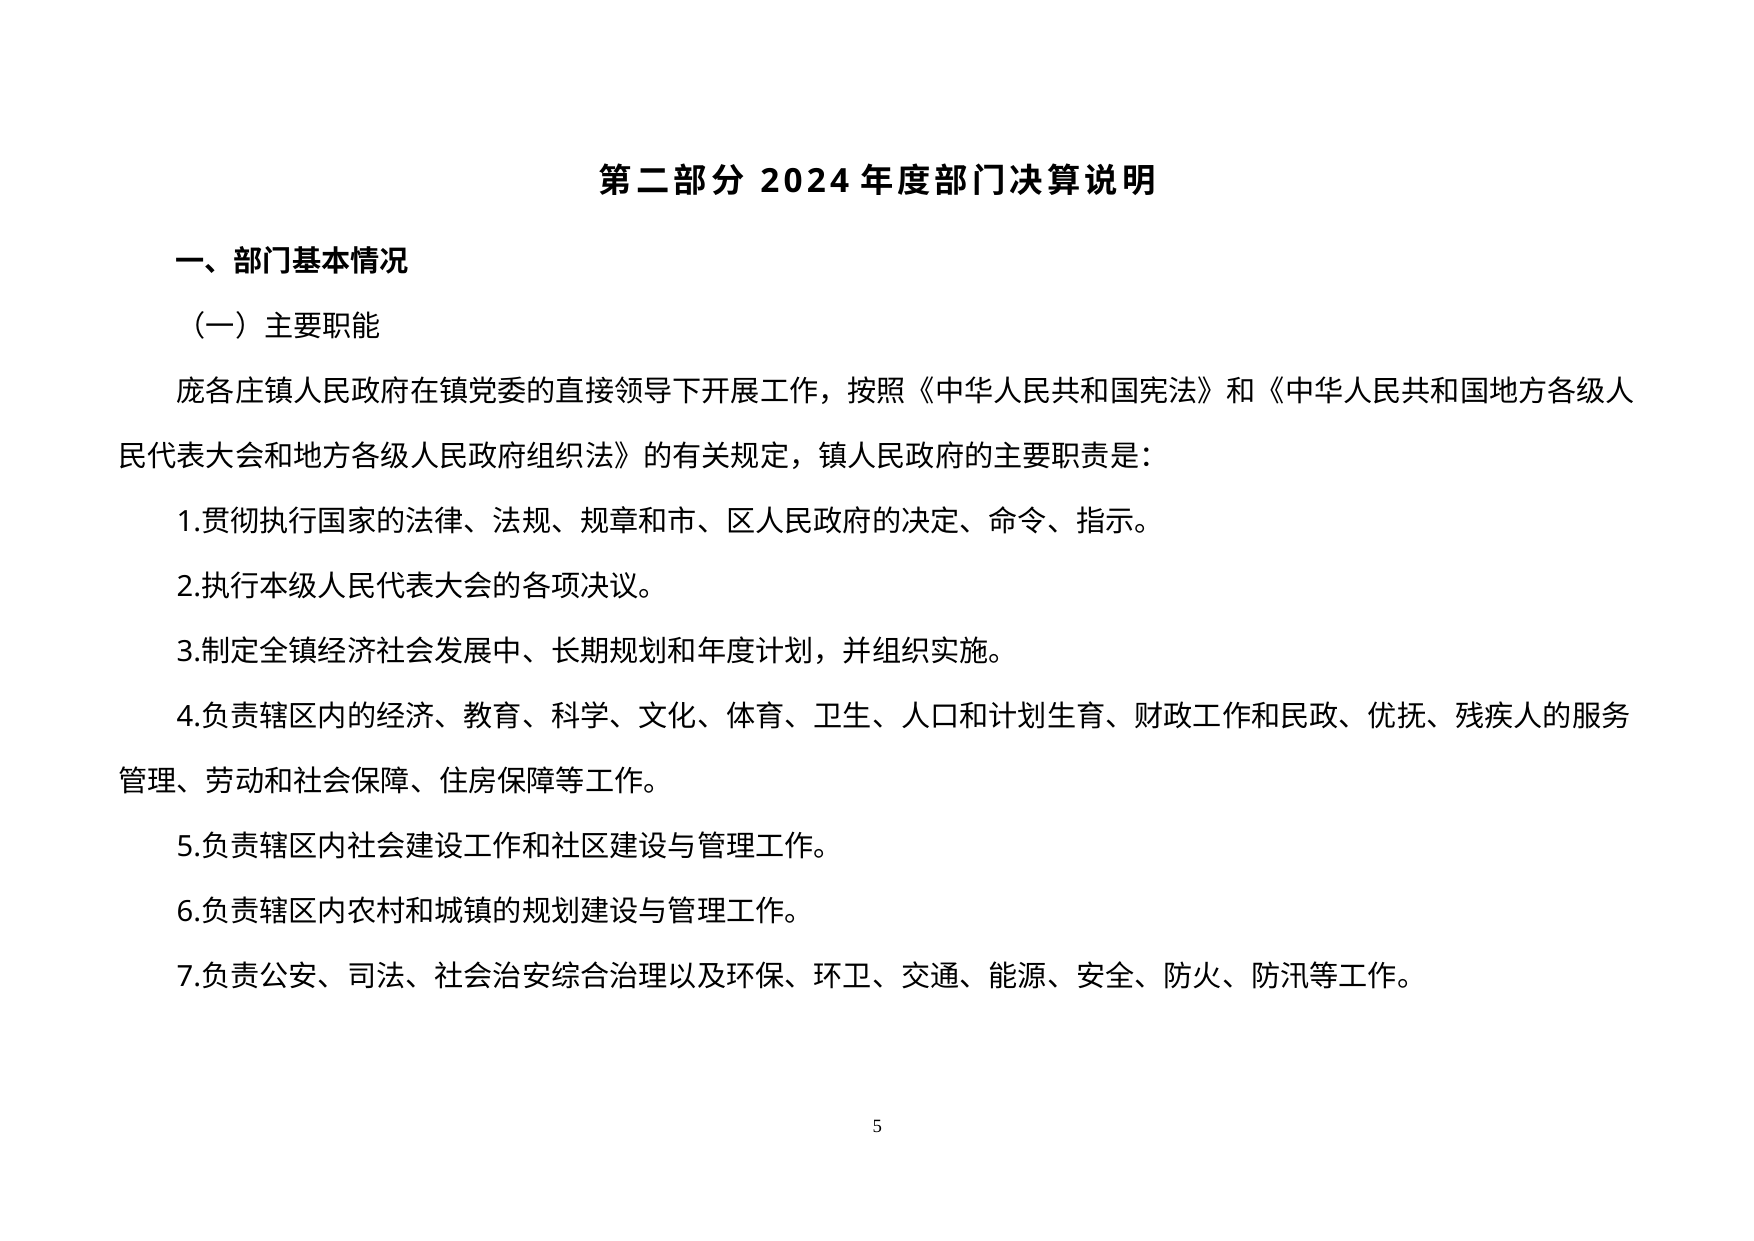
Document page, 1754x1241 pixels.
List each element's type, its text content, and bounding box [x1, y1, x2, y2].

text 第二部分 2024年度部门决算说明 [118, 145, 1636, 210]
text 庞各庄镇人民政府在镇党委的直接领导下开展工作，按照《中华人民共和国宪法》和《中华人民共和国地方各级人民代表大会和地方各级人民政府组织法》的有关规定，镇人民政府的主要职责是： [118, 357, 1636, 487]
list 3.制定全镇经济社会发展中、长期规划和年度计划，并组织实施。 [118, 617, 1636, 682]
list 7.负责公安、司法、社会治安综合治理以及环保、环卫、交通、能源、安全、防火、防汛等工作。 [118, 942, 1636, 1007]
text （一）主要职能 [118, 292, 1636, 357]
list 6.负责辖区内农村和城镇的规划建设与管理工作。 [118, 877, 1636, 942]
list 1.贯彻执行国家的法律、法规、规章和市、区人民政府的决定、命令、指示。 [118, 487, 1636, 552]
list 2.执行本级人民代表大会的各项决议。 [118, 552, 1636, 617]
list 4.负责辖区内的经济、教育、科学、文化、体育、卫生、人口和计划生育、财政工作和民政、优抚、残疾人的服务管理、劳动和社会保障、住房保障等工作。 [118, 682, 1636, 812]
list 5.负责辖区内社会建设工作和社区建设与管理工作。 [118, 812, 1636, 877]
text 一、部门基本情况 [118, 227, 1636, 292]
